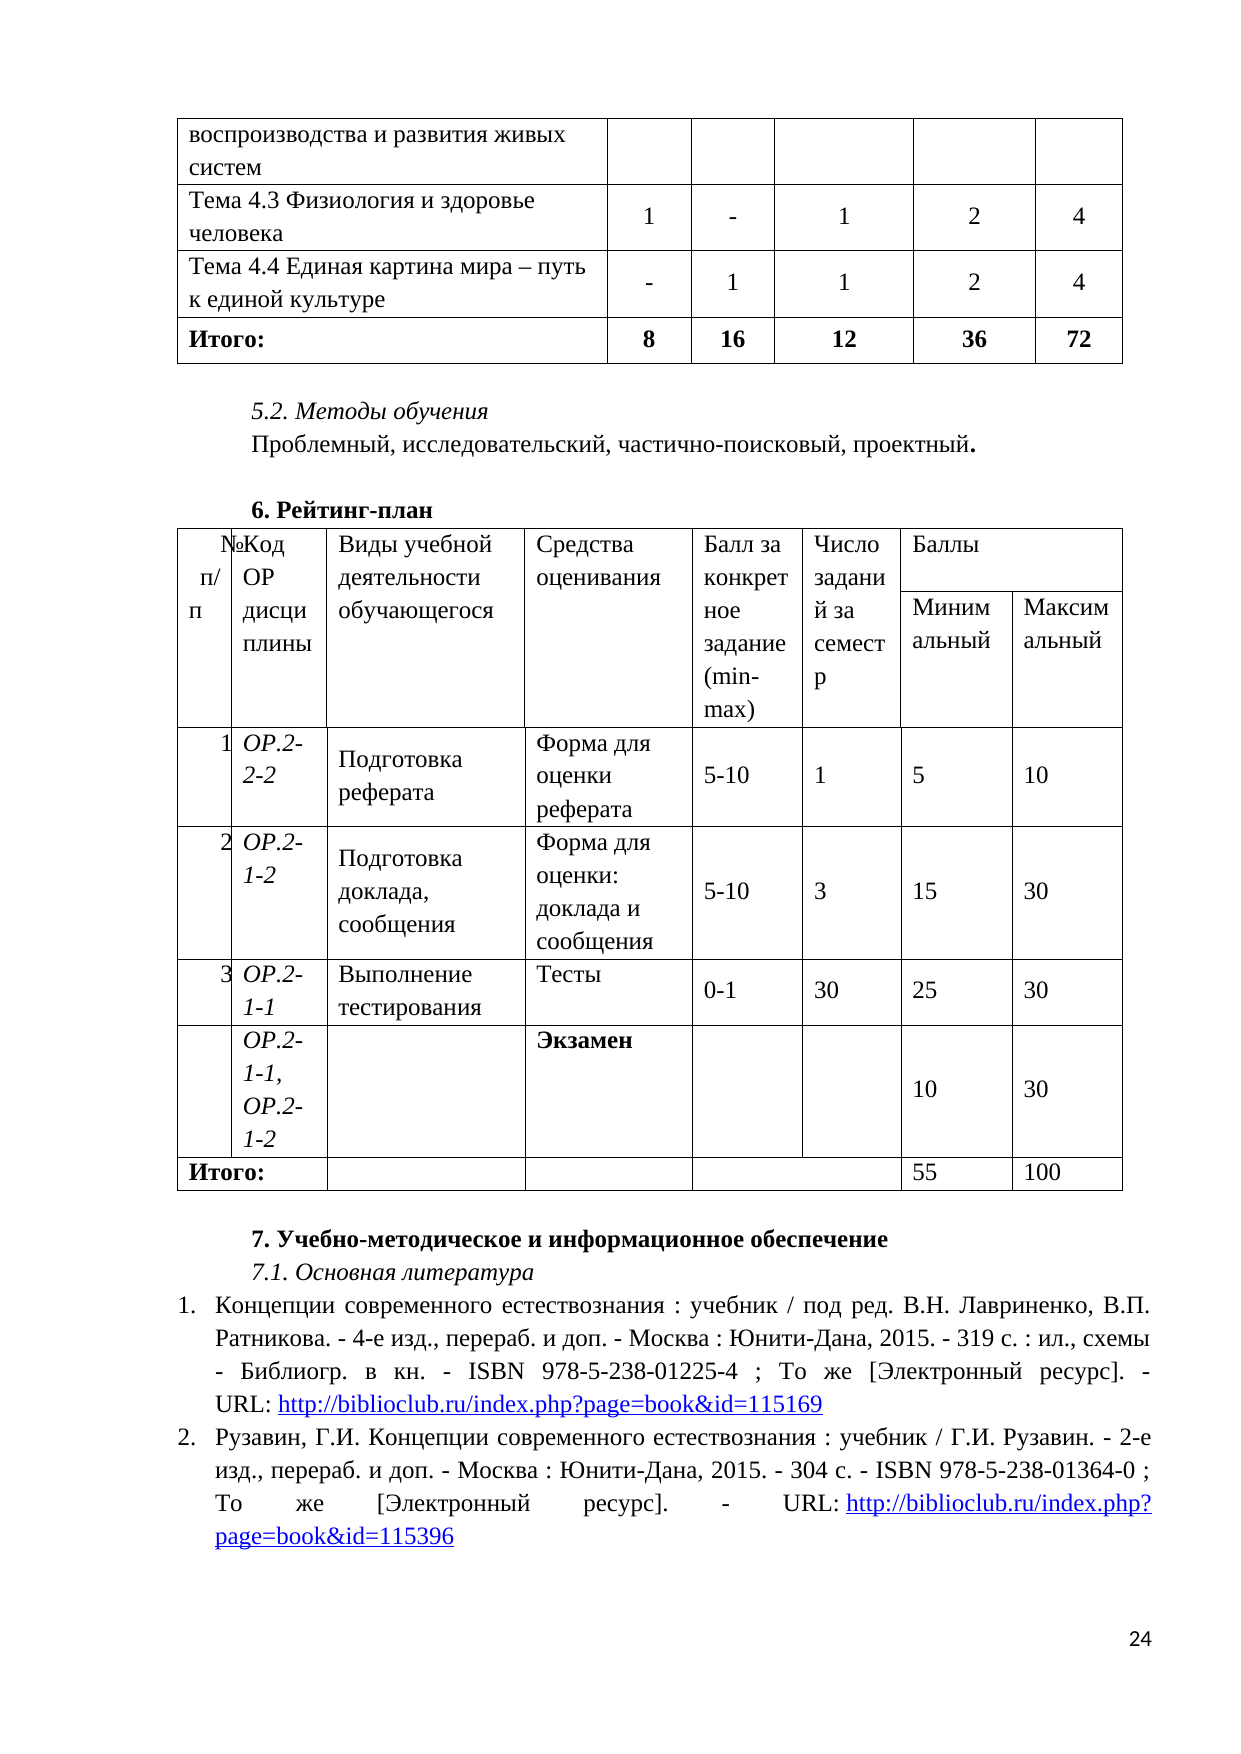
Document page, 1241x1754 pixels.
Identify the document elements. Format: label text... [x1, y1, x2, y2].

table_cell - [608, 251, 691, 317]
table_cell 1 [692, 251, 774, 317]
table_cell 36 [914, 318, 1035, 363]
text 5.2. Методы обучения [177, 396, 1152, 425]
table_cell Тема 4.4 Единая картина мира – путь к единой культуре [178, 251, 607, 317]
table_cell 1 [608, 119, 691, 184]
table_header Число заданий за семестр [803, 529, 900, 727]
table_cell Подготовка реферата [328, 728, 525, 826]
table_cell 16 [692, 318, 774, 363]
list Концепции современного естествознания : учебник / под ред. В.Н. Лавриненко, В.П. Ратникова. - 4-е изд., перераб. и доп. - Москва : Юнити-Дана, 2015. - 319 с. : ил., схемы - Библиогр. в кн. - ISBN 978-5-238-01225-4 ; То же [Электронный ресурс]. - URL: http://biblioclub.ru/index.php?page=book&id=115169 [177, 1290, 1152, 1418]
table_cell 72 [1036, 318, 1122, 363]
table_cell 30 [1013, 827, 1122, 958]
table_cell Минимальный [901, 592, 1012, 727]
table_header № п/п [178, 529, 231, 727]
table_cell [178, 119, 607, 184]
table_cell Максимальный [1013, 592, 1122, 727]
table_cell 5-10 [693, 728, 802, 826]
table_cell 5-10 [693, 827, 802, 958]
table_cell [693, 1026, 802, 1157]
list Рузавин, Г.И. Концепции современного естествознания : учебник / Г.И. Рузавин. - 2-е изд., перераб. и доп. - Москва : Юнити-Дана, 2015. - 304 с. - ISBN 978-5-238-01364-0 ; То же [Электронный ресурс]. - URL: http://biblioclub.ru/index.php?page=book&id=115396 [177, 1422, 1152, 1550]
table_cell [526, 1158, 692, 1190]
text 7.1. Основная литература [177, 1257, 1152, 1286]
table_cell Тесты [526, 960, 692, 1024]
table_cell Выполнение тестирования [328, 960, 525, 1024]
table_cell [328, 1158, 525, 1190]
table_header Виды учебной деятельности обучающегося [327, 529, 524, 727]
table_cell 5 [1036, 119, 1122, 184]
table_cell ОР.2-1-1, ОР.2-1-2 [232, 1026, 327, 1157]
text Проблемный, исследовательский, частично-поисковый, проектный. [177, 429, 1152, 458]
table_cell 1 [178, 728, 231, 826]
table_cell Экзамен [526, 1026, 692, 1157]
text 6. Рейтинг-план [177, 495, 1152, 524]
table_cell [178, 1026, 231, 1157]
table_cell 55 [902, 1158, 1012, 1190]
table_cell 3 [178, 960, 231, 1024]
table_cell Форма для оценки: доклада и сообщения [526, 827, 692, 958]
table_cell ОР.2-1-1 [232, 960, 327, 1024]
table_cell 1 [608, 185, 691, 250]
table_cell 1 [775, 251, 913, 317]
table_cell 30 [803, 960, 901, 1024]
table_cell ОР.2-1-2 [232, 827, 327, 958]
table_cell ОР.2-2-2 [232, 728, 327, 826]
table_cell 2 [914, 119, 1035, 184]
table_cell 30 [1013, 960, 1122, 1024]
table_cell Итого: [178, 1158, 327, 1190]
table_cell 1 [692, 119, 774, 184]
table_cell [328, 1026, 525, 1157]
table_cell [693, 1158, 901, 1190]
table_cell 10 [1013, 728, 1122, 826]
table_cell 3 [803, 827, 901, 958]
table_cell 4 [1036, 185, 1122, 250]
table_cell [803, 1026, 901, 1157]
table_header Балл за конкретное задание (min-max) [693, 529, 802, 727]
table_cell 25 [902, 960, 1012, 1024]
table_cell 1 [775, 119, 913, 184]
table_header Код ОР дисциплины [232, 529, 326, 727]
table_cell Подготовка доклада, сообщения [328, 827, 525, 958]
table_cell 0-1 [693, 960, 802, 1024]
table_cell Итого: [178, 318, 607, 363]
table_cell 100 [1013, 1158, 1122, 1190]
table_cell 4 [1036, 251, 1122, 317]
table_cell 10 [902, 1026, 1012, 1157]
table_cell 8 [608, 318, 691, 363]
table_cell Форма для оценки реферата [526, 728, 692, 826]
table_cell 1 [803, 728, 901, 826]
table_cell Тема 4.3 Физиология и здоровье человека [178, 185, 607, 250]
table_cell 30 [1013, 1026, 1122, 1157]
table_cell 2 [914, 185, 1035, 250]
table_header Баллы [901, 529, 1122, 591]
table_cell 5 [902, 728, 1012, 826]
table_cell 1 [775, 185, 913, 250]
text 7. Учебно-методическое и информационное обеспечение [177, 1224, 1152, 1253]
table_cell - [692, 185, 774, 250]
table_cell 12 [775, 318, 913, 363]
table_cell 2 [914, 251, 1035, 317]
table_cell 2 [178, 827, 231, 958]
table_header Средства оценивания [525, 529, 692, 727]
table_cell 15 [902, 827, 1012, 958]
